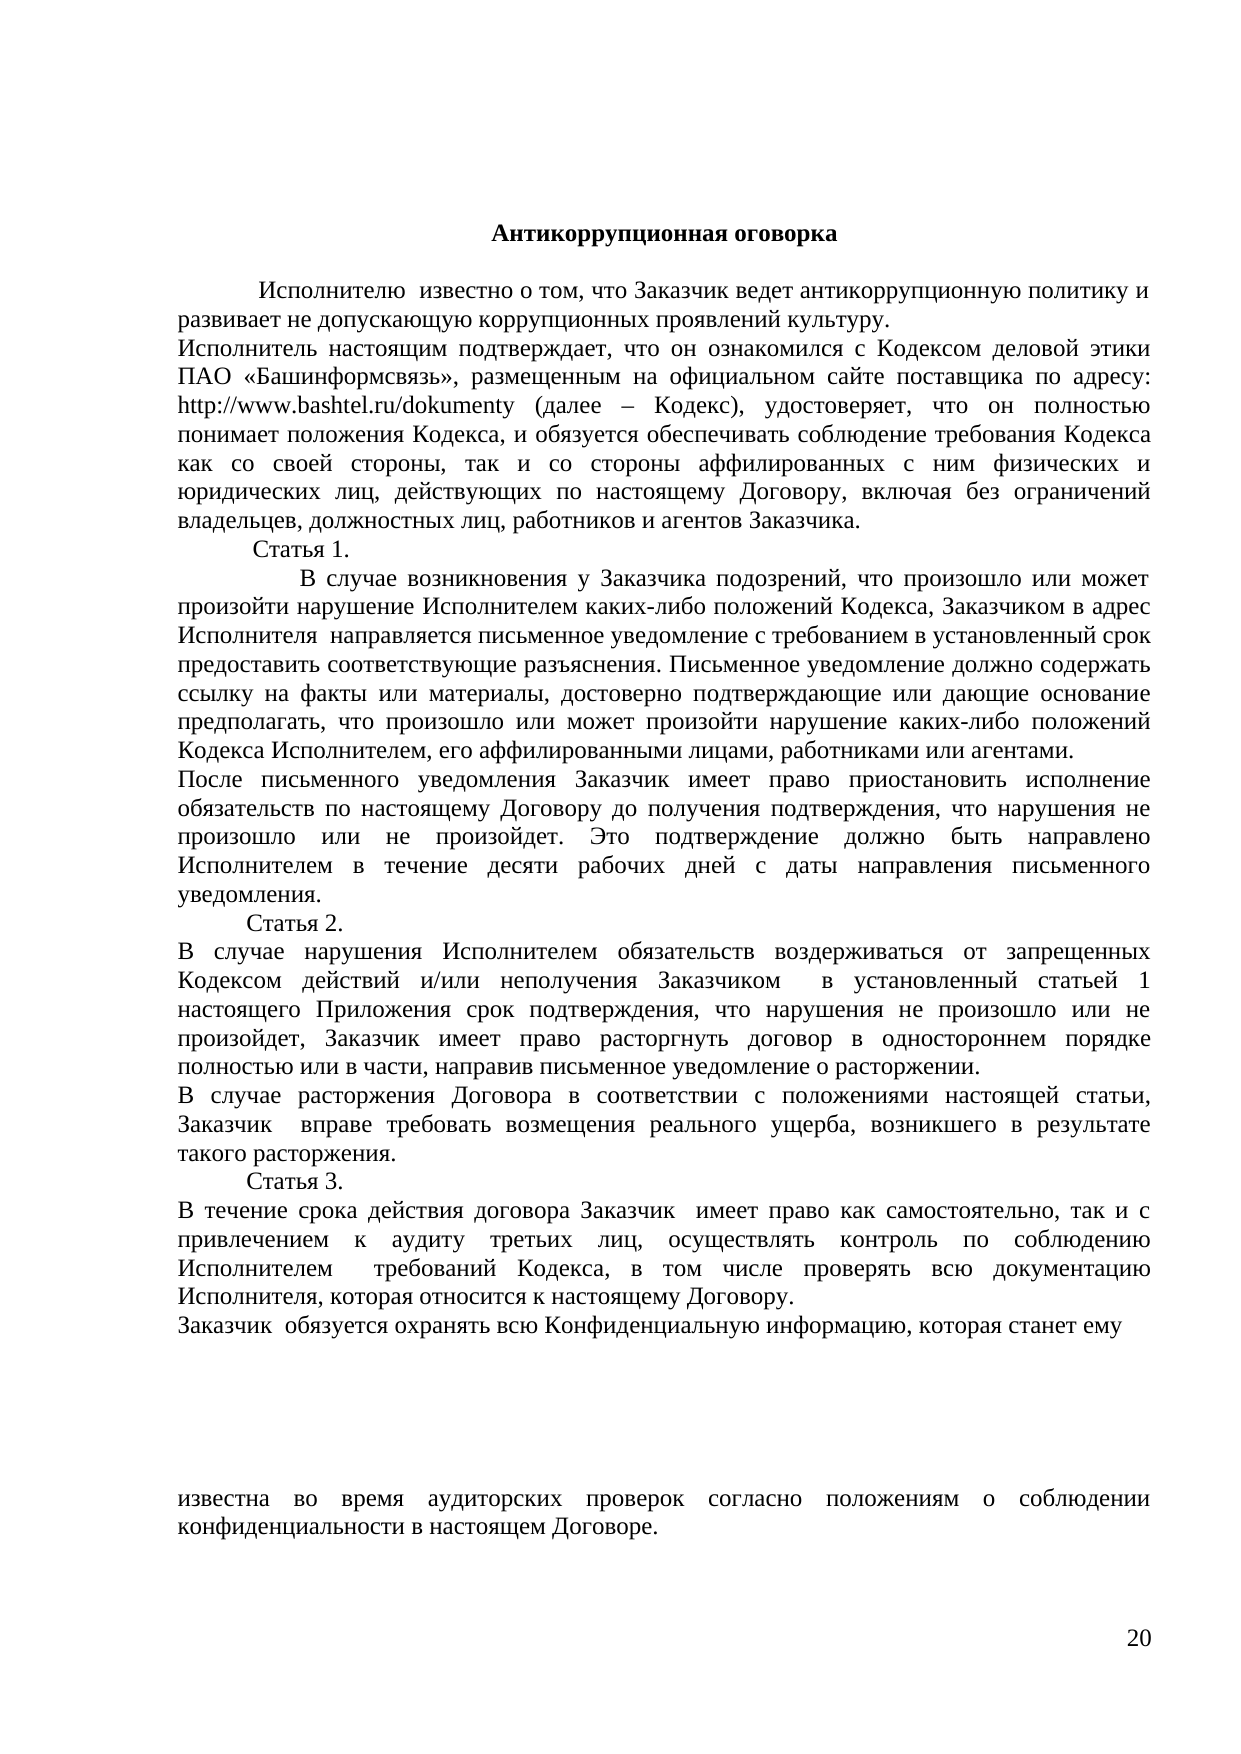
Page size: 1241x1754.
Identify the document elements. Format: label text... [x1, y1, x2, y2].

text В случае нарушения Исполнителем обязательств воздерживаться от запрещенных Кодексом действий и/или неполучения Заказчиком в установленный статьей 1 настоящего Приложения срок подтверждения, что нарушения не произошло или не произойдет, Заказчик имеет право расторгнуть договор в одностороннем порядке полностью или в части, направив письменное уведомление о расторжении. [177, 936, 1152, 1080]
text Исполнитель настоящим подтверждает, что он ознакомился с Кодексом деловой этики ПАО «Башинформсвязь», размещенным на официальном сайте поставщика по адресу: http://www.bashtel.ru/dokumenty (далее – Кодекс), удостоверяет, что он полностью понимает положения Кодекса, и обязуется обеспечивать соблюдение требования Кодекса как со своей стороны, так и со стороны аффилированных с ним физических и юридических лиц, действующих по настоящему Договору, включая без ограничений владельцев, должностных лиц, работников и агентов Заказчика. [177, 333, 1152, 534]
text В случае расторжения Договора в соответствии с положениями настоящей статьи, Заказчик вправе требовать возмещения реального ущерба, возникшего в результате такого расторжения. [177, 1080, 1152, 1166]
text известна во время аудиторских проверок согласно положениям о соблюдении конфиденциальности в настоящем Договоре. [177, 1483, 1152, 1540]
text Статья 1. [177, 534, 1152, 563]
text Статья 3. [177, 1166, 1152, 1195]
title Антикоррупционная оговорка [177, 218, 1152, 246]
text После письменного уведомления Заказчик имеет право приостановить исполнение обязательств по настоящему Договору до получения подтверждения, что нарушения не произошло или не произойдет. Это подтверждение должно быть направлено Исполнителем в течение десяти рабочих дней с даты направления письменного уведомления. [177, 764, 1152, 908]
text В течение срока действия договора Заказчик имеет право как самостоятельно, так и с привлечением к аудиту третьих лиц, осуществлять контроль по соблюдению Исполнителем требований Кодекса, в том числе проверять всю документацию Исполнителя, которая относится к настоящему Договору. [177, 1195, 1152, 1310]
text В случае возникновения у Заказчика подозрений, что произошло или может произойти нарушение Исполнителем каких-либо положений Кодекса, Заказчиком в адрес Исполнителя направляется письменное уведомление с требованием в установленный срок предоставить соответствующие разъяснения. Письменное уведомление должно содержать ссылку на факты или материалы, достоверно подтверждающие или дающие основание предполагать, что произошло или может произойти нарушение каких-либо положений Кодекса Исполнителем, его аффилированными лицами, работниками или агентами. [177, 563, 1152, 764]
text Исполнителю известно о том, что Заказчик ведет антикоррупционную политику и развивает не допускающую коррупционных проявлений культуру. [177, 275, 1152, 333]
text Заказчик обязуется охранять всю Конфиденциальную информацию, которая станет ему [177, 1310, 1152, 1339]
text Статья 2. [177, 908, 1152, 936]
